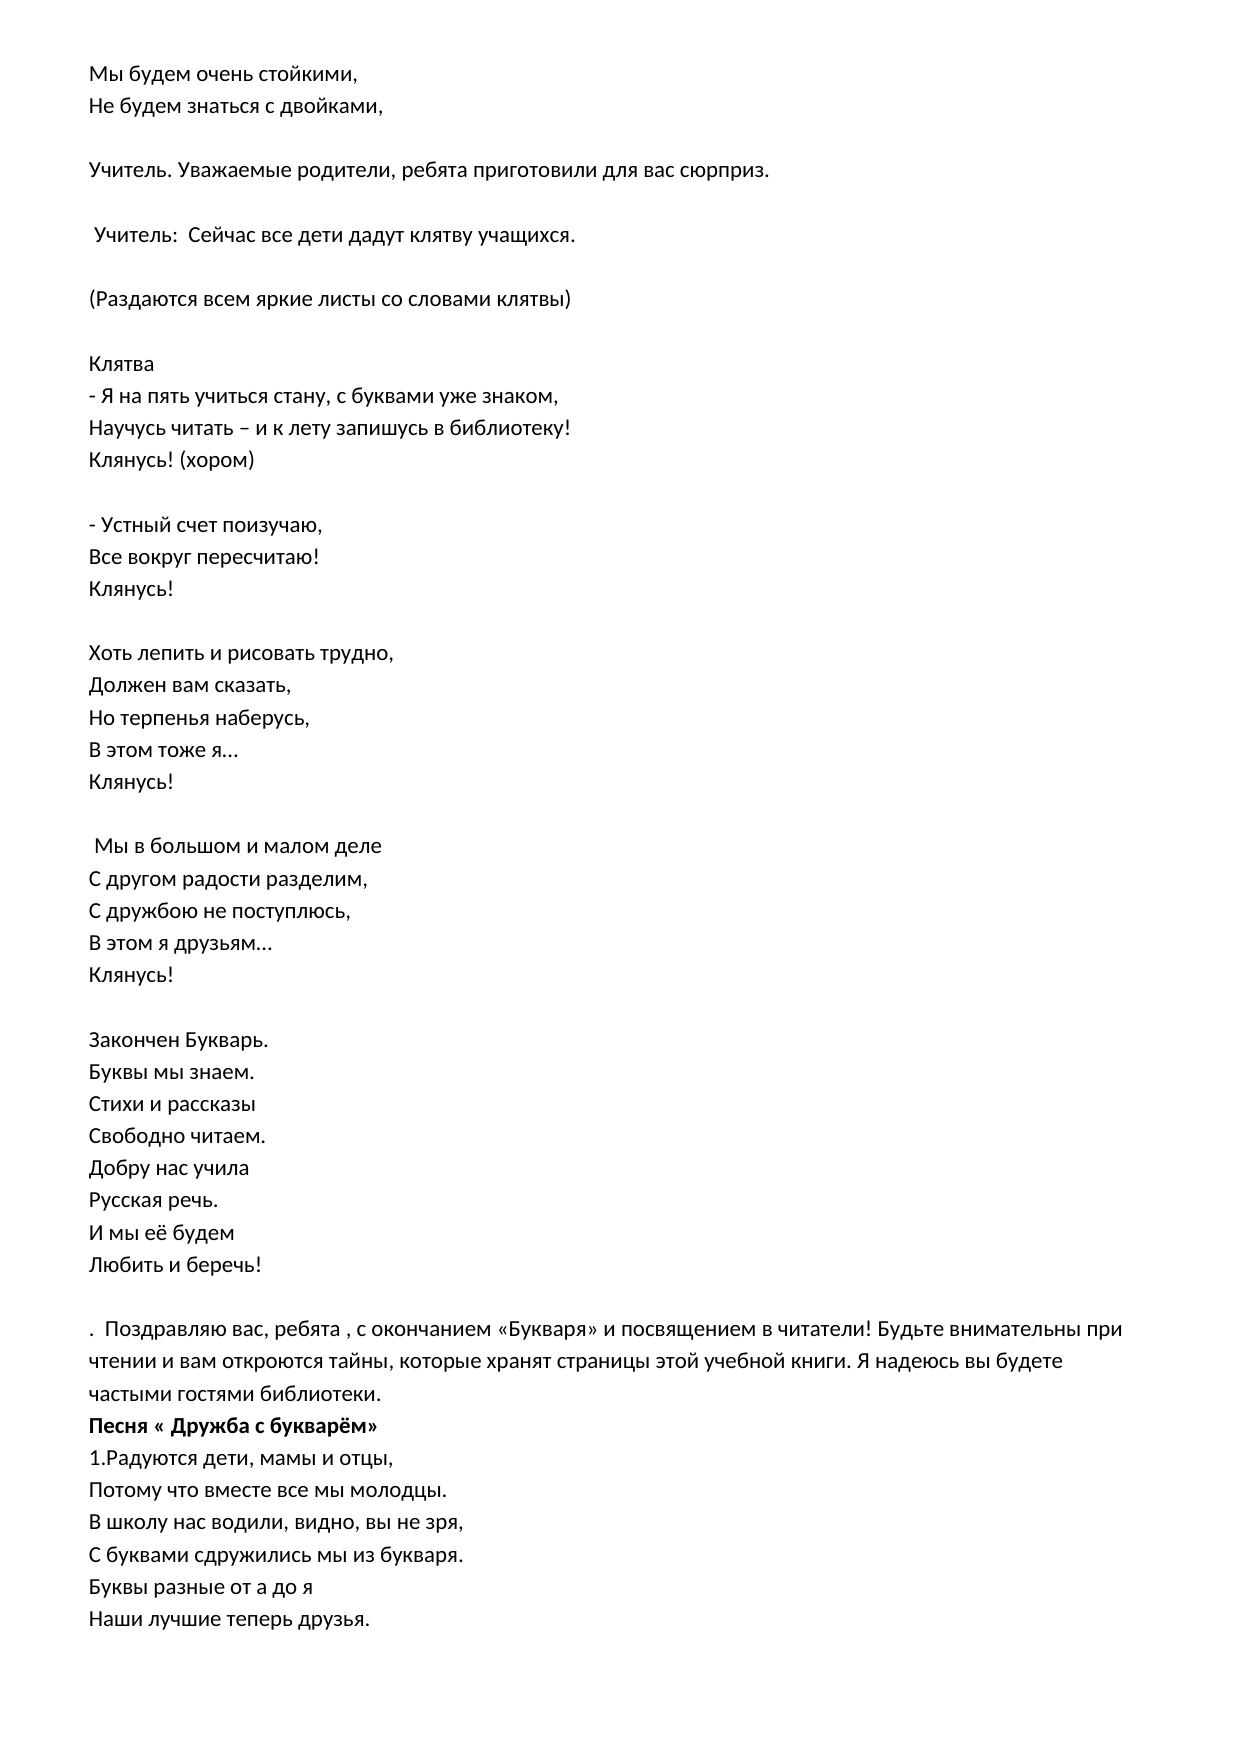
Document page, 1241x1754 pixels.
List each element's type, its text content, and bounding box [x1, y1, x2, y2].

text Учитель. Уважаемые родители, ребята приготовили для вас сюрприз. [89, 156, 1152, 184]
text Закончен Букварь. Буквы мы знаем. Стихи и рассказы Свободно читаем. Добру нас учила Русская речь. И мы её будем Любить и беречь! [89, 1025, 1152, 1278]
text 1.Радуются дети, мамы и отцы, [89, 1443, 1152, 1471]
text Мы будем очень стойкими, Не будем знаться с двойками, [89, 59, 1152, 151]
text С буквами сдружились мы из букваря. [89, 1540, 1152, 1568]
text Потому что вместе все мы молодцы. [89, 1475, 1152, 1503]
text В школу нас водили, видно, вы не зря, [89, 1507, 1152, 1536]
text Наши лучшие теперь друзья. [89, 1604, 1152, 1632]
text Клятва [89, 349, 1152, 377]
text - Я на пять учиться стану, с буквами уже знаком, Научусь читать – и к лету запишусь в библиотеку! Клянусь! (хором) [89, 381, 1152, 473]
text Буквы разные от а до я [89, 1572, 1152, 1600]
text Песня « Дружба с букварём» [89, 1411, 1152, 1439]
text (Раздаются всем яркие листы со словами клятвы) [89, 284, 1152, 312]
text Мы в большом и малом деле С другом радости разделим, С дружбою не поступлюсь, В этом я друзьям… Клянусь! [89, 832, 1152, 988]
text - Устный счет поизучаю, Все вокруг пересчитаю! Клянусь! [89, 510, 1152, 602]
text Хоть лепить и рисовать трудно, Должен вам сказать, Но терпенья наберусь, В этом тоже я… Клянусь! [89, 638, 1152, 795]
text Учитель: Сейчас все дети дадут клятву учащихся. [89, 220, 1152, 248]
text . Поздравляю вас, ребята , с окончанием «Букваря» и посвящением в читатели! Будьте внимательны при чтении и вам откроются тайны, которые хранят страницы этой учебной книги. Я надеюсь вы будете частыми гостями библиотеки. [89, 1314, 1152, 1407]
